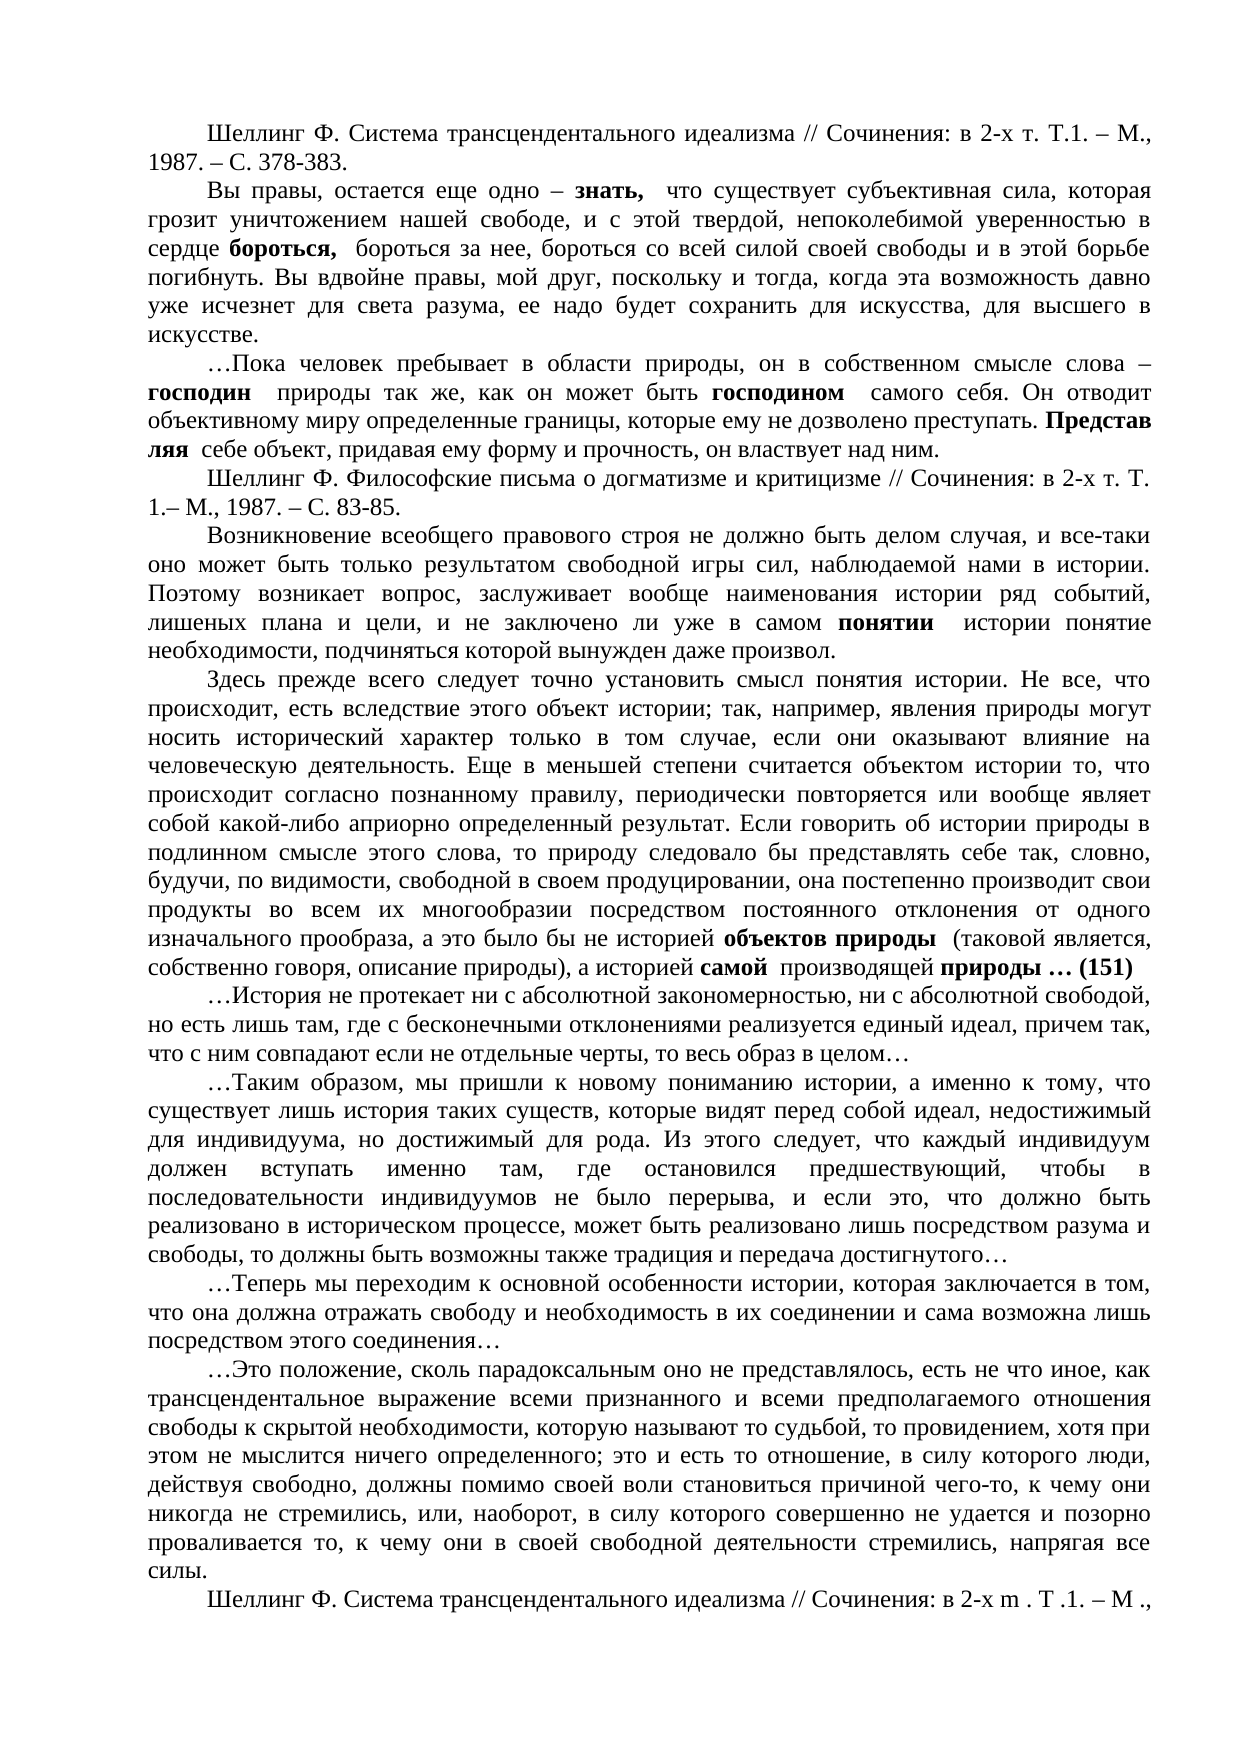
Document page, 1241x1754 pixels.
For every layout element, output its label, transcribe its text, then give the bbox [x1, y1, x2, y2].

text Вы правы, остается еще одно – знать, что существует субъективная сила, которая грозит уничтожением нашей свободе, и с этой твердой, непоколебимой уверенностью в сердце бороться, бороться за нее, бороться со всей силой своей свободы и в этой борьбе погибнуть. Вы вдвойне правы, мой друг, поскольку и тогда, когда эта возможность давно уже исчезнет для света разума, ее надо будет сохранить для искусства, для высшего в искусстве. [148, 176, 1152, 348]
text …Это положение, сколь парадоксальным оно не представлялось, есть не что иное, как трансцендентальное выражение всеми признанного и всеми предполагаемого отношения свободы к скрытой необходимости, которую называют то судьбой, то провидением, хотя при этом не мыслится ничего определенного; это и есть то отношение, в силу которого люди, действуя свободно, должны помимо своей воли становиться причиной чего-то, к чему они никогда не стремились, или, наоборот, в силу которого совершенно не удается и позорно проваливается то, к чему они в своей свободной деятельности стремились, напрягая все силы. [148, 1354, 1152, 1584]
text …Таким образом, мы пришли к новому пониманию истории, а именно к тому, что существует лишь история таких существ, которые видят перед собой идеал, недостижимый для индивидуума, но достижимый для рода. Из этого следует, что каждый индивидуум должен вступать именно там, где остановился предшествующий, чтобы в последовательности индивидуумов не было перерыва, и если это, что должно быть реализовано в историческом процессе, может быть реализовано лишь посредством разума и свободы, то должны быть возможны также традиция и передача достигнутого… [148, 1067, 1152, 1268]
text Шеллинг Ф. Философские письма о догматизме и критицизме // Сочинения: в 2-х т. Т. 1.– М., 1987. – С. 83-85. [148, 463, 1152, 521]
text …Теперь мы переходим к основной особенности истории, которая заключается в том, что она должна отражать свободу и необходимость в их соединении и сама возможна лишь посредством этого соединения… [148, 1268, 1152, 1354]
text …Пока человек пребывает в области природы, он в собственном смысле слова – господин природы так же, как он может быть господином самого себя. Он отводит объективному миру определенные границы, которые ему не дозволено преступать. Представ ляя себе объект, придавая ему форму и прочность, он властвует над ним. [148, 348, 1152, 463]
text Шеллинг Ф. Система трансцендентального идеализма // Сочинения: в 2-х т. Т.1. – М., 1987. – С. 378-383. [148, 118, 1152, 176]
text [148, 1584, 1152, 1613]
text Здесь прежде всего следует точно установить смысл понятия истории. Не все, что происходит, есть вследствие этого объект истории; так, например, явления природы могут носить исторический характер только в том случае, если они оказывают влияние на человеческую деятельность. Еще в меньшей степени считается объектом истории то, что происходит согласно познанному правилу, периодически повторяется или вообще являет собой какой-либо априорно определенный результат. Если говорить об истории природы в подлинном смысле этого слова, то природу следовало бы представлять себе так, словно, будучи, по видимости, свободной в своем продуцировании, она постепенно производит свои продукты во всем их многообразии посредством постоянного отклонения от одного изначального прообраза, а это было бы не историей объектов природы (таковой является, собственно говоря, описание природы), а историей самой производящей природы … (151) [148, 664, 1152, 981]
text Возникновение всеобщего правового строя не должно быть делом случая, и все-таки оно может быть только результатом свободной игры сил, наблюдаемой нами в истории. Поэтому возникает вопрос, заслуживает вообще наименования истории ряд событий, лишеных плана и цели, и не заключено ли уже в самом понятии истории понятие необходимости, подчиняться которой вынужден даже произвол. [148, 521, 1152, 664]
text …История не протекает ни с абсолютной закономерностью, ни с абсолютной свободой, но есть лишь там, где с бесконечными отклонениями реализуется единый идеал, причем так, что с ним совпадают если не отдельные черты, то весь образ в целом… [148, 981, 1152, 1067]
